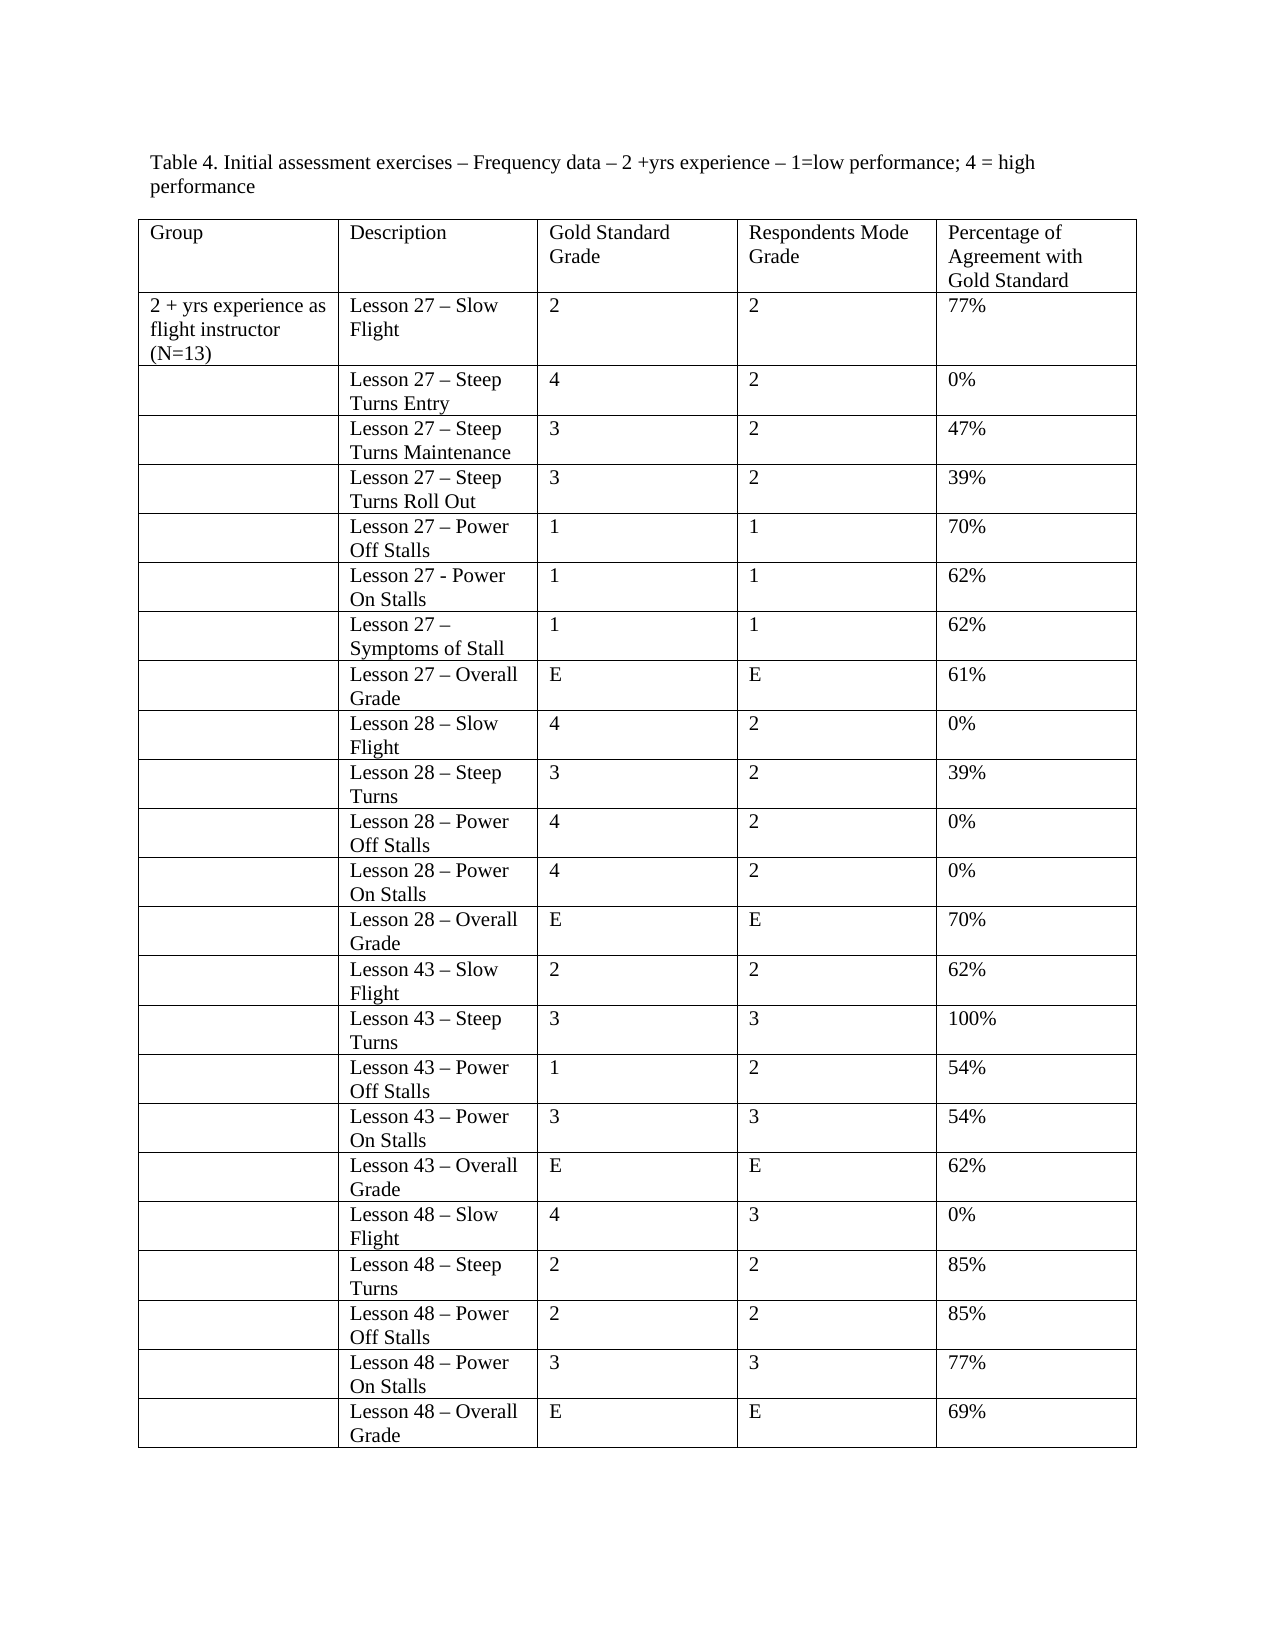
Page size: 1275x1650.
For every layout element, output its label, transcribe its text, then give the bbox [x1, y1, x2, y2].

table_cell Lesson 28 – Steep Turns [339, 760, 537, 808]
table_cell 1 [738, 612, 936, 660]
table_cell 3 [538, 1104, 737, 1152]
table_cell 3 [538, 760, 737, 808]
table_cell 4 [538, 809, 737, 857]
table_header Respondents Mode Grade [738, 220, 936, 292]
table_cell 69% [937, 1399, 1136, 1447]
table_cell [139, 1202, 338, 1250]
table_cell 3 [738, 1202, 936, 1250]
table_cell [139, 1399, 338, 1447]
table_cell 2 [738, 760, 936, 808]
table_cell Lesson 48 – Slow Flight [339, 1202, 537, 1250]
table_cell [139, 760, 338, 808]
table_cell [139, 366, 338, 414]
table_cell 4 [538, 711, 737, 759]
table_cell [139, 711, 338, 759]
table_cell 2 [738, 1251, 936, 1299]
table_cell [139, 1006, 338, 1054]
table_cell 61% [937, 661, 1136, 709]
table_cell 0% [937, 711, 1136, 759]
table_cell 3 [538, 1350, 737, 1398]
table_cell 85% [937, 1301, 1136, 1349]
table_cell 4 [538, 1202, 737, 1250]
table_cell Lesson 48 – Power Off Stalls [339, 1301, 537, 1349]
table_header Description [339, 220, 537, 292]
table_cell [139, 907, 338, 955]
table_cell [139, 514, 338, 562]
table_cell E [738, 1153, 936, 1201]
table_cell 2 [738, 1055, 936, 1103]
table_cell Lesson 27 – Steep Turns Roll Out [339, 465, 537, 513]
table_cell 100% [937, 1006, 1136, 1054]
table_cell 3 [538, 416, 737, 464]
table_cell 2 [738, 293, 936, 365]
table_cell 2 [538, 1301, 737, 1349]
table_cell 2 [738, 858, 936, 906]
table_cell 2 [538, 956, 737, 1004]
table_cell [139, 661, 338, 709]
table_cell 77% [937, 1350, 1136, 1398]
table_cell 2 [738, 711, 936, 759]
table_cell 3 [738, 1104, 936, 1152]
table_cell 0% [937, 366, 1136, 414]
table_cell 54% [937, 1055, 1136, 1103]
table_cell 70% [937, 514, 1136, 562]
table_cell 2 [738, 366, 936, 414]
table_cell Lesson 28 – Power Off Stalls [339, 809, 537, 857]
table_cell [139, 612, 338, 660]
table_cell [139, 563, 338, 611]
table_cell 4 [538, 858, 737, 906]
table_cell 0% [937, 809, 1136, 857]
table_cell [139, 1055, 338, 1103]
table_cell 0% [937, 1202, 1136, 1250]
table_cell 62% [937, 1153, 1136, 1201]
table_cell 70% [937, 907, 1136, 955]
table_header Gold Standard Grade [538, 220, 737, 292]
table_cell Lesson 28 – Overall Grade [339, 907, 537, 955]
table_cell 0% [937, 858, 1136, 906]
table_cell 47% [937, 416, 1136, 464]
table_cell Lesson 27 – Symptoms of Stall [339, 612, 537, 660]
table_cell Lesson 27 - Power On Stalls [339, 563, 537, 611]
table_cell [139, 809, 338, 857]
table_cell 4 [538, 366, 737, 414]
table_cell [139, 1301, 338, 1349]
table_cell 62% [937, 563, 1136, 611]
table_cell E [538, 1153, 737, 1201]
table_cell 2 [738, 465, 936, 513]
table_cell Lesson 27 – Slow Flight [339, 293, 537, 365]
table_cell 1 [538, 612, 737, 660]
table_cell E [538, 661, 737, 709]
table_cell Lesson 48 – Overall Grade [339, 1399, 537, 1447]
table_cell [139, 1104, 338, 1152]
table_cell 1 [738, 514, 936, 562]
table_cell 1 [538, 563, 737, 611]
table_cell Lesson 43 – Steep Turns [339, 1006, 537, 1054]
table_cell [139, 1350, 338, 1398]
table_cell [139, 1153, 338, 1201]
table_cell 3 [738, 1006, 936, 1054]
table_cell 39% [937, 760, 1136, 808]
table_cell Lesson 28 – Slow Flight [339, 711, 537, 759]
table_cell 2 + yrs experience as flight instructor (N=13) [139, 293, 338, 365]
text Table 4. Initial assessment exercises – Frequency data – 2 +yrs experience – 1=low performance; 4 = high performance [150, 150, 1125, 198]
table_cell 2 [538, 1251, 737, 1299]
table_cell 3 [738, 1350, 936, 1398]
table_cell Lesson 48 – Power On Stalls [339, 1350, 537, 1398]
table_cell 1 [538, 1055, 737, 1103]
table_cell Lesson 48 – Steep Turns [339, 1251, 537, 1299]
table_cell Lesson 43 – Overall Grade [339, 1153, 537, 1201]
table_cell Lesson 27 – Power Off Stalls [339, 514, 537, 562]
table_cell [139, 416, 338, 464]
table_cell E [738, 1399, 936, 1447]
table_cell Lesson 43 – Power On Stalls [339, 1104, 537, 1152]
table_cell Lesson 27 – Overall Grade [339, 661, 537, 709]
table_cell 1 [538, 514, 737, 562]
table_cell 77% [937, 293, 1136, 365]
table_header Percentage of Agreement with Gold Standard [937, 220, 1136, 292]
table_cell 2 [738, 1301, 936, 1349]
table_cell Lesson 43 – Power Off Stalls [339, 1055, 537, 1103]
table_cell 3 [538, 465, 737, 513]
table_cell 2 [738, 809, 936, 857]
table_cell 3 [538, 1006, 737, 1054]
table_cell [139, 1251, 338, 1299]
table_cell 54% [937, 1104, 1136, 1152]
table_cell 1 [738, 563, 936, 611]
table_cell 62% [937, 612, 1136, 660]
table_cell 85% [937, 1251, 1136, 1299]
table_cell Lesson 28 – Power On Stalls [339, 858, 537, 906]
table_cell 2 [738, 416, 936, 464]
table_cell E [538, 1399, 737, 1447]
table_cell [139, 956, 338, 1004]
table_cell Lesson 43 – Slow Flight [339, 956, 537, 1004]
table_cell [139, 858, 338, 906]
table_cell E [738, 661, 936, 709]
table_cell 2 [738, 956, 936, 1004]
table_cell E [538, 907, 737, 955]
table_cell [139, 465, 338, 513]
table_cell 39% [937, 465, 1136, 513]
table_cell Lesson 27 – Steep Turns Maintenance [339, 416, 537, 464]
table_header Group [139, 220, 338, 292]
table_cell E [738, 907, 936, 955]
table_cell 2 [538, 293, 737, 365]
table_cell 62% [937, 956, 1136, 1004]
table_cell Lesson 27 – Steep Turns Entry [339, 366, 537, 414]
